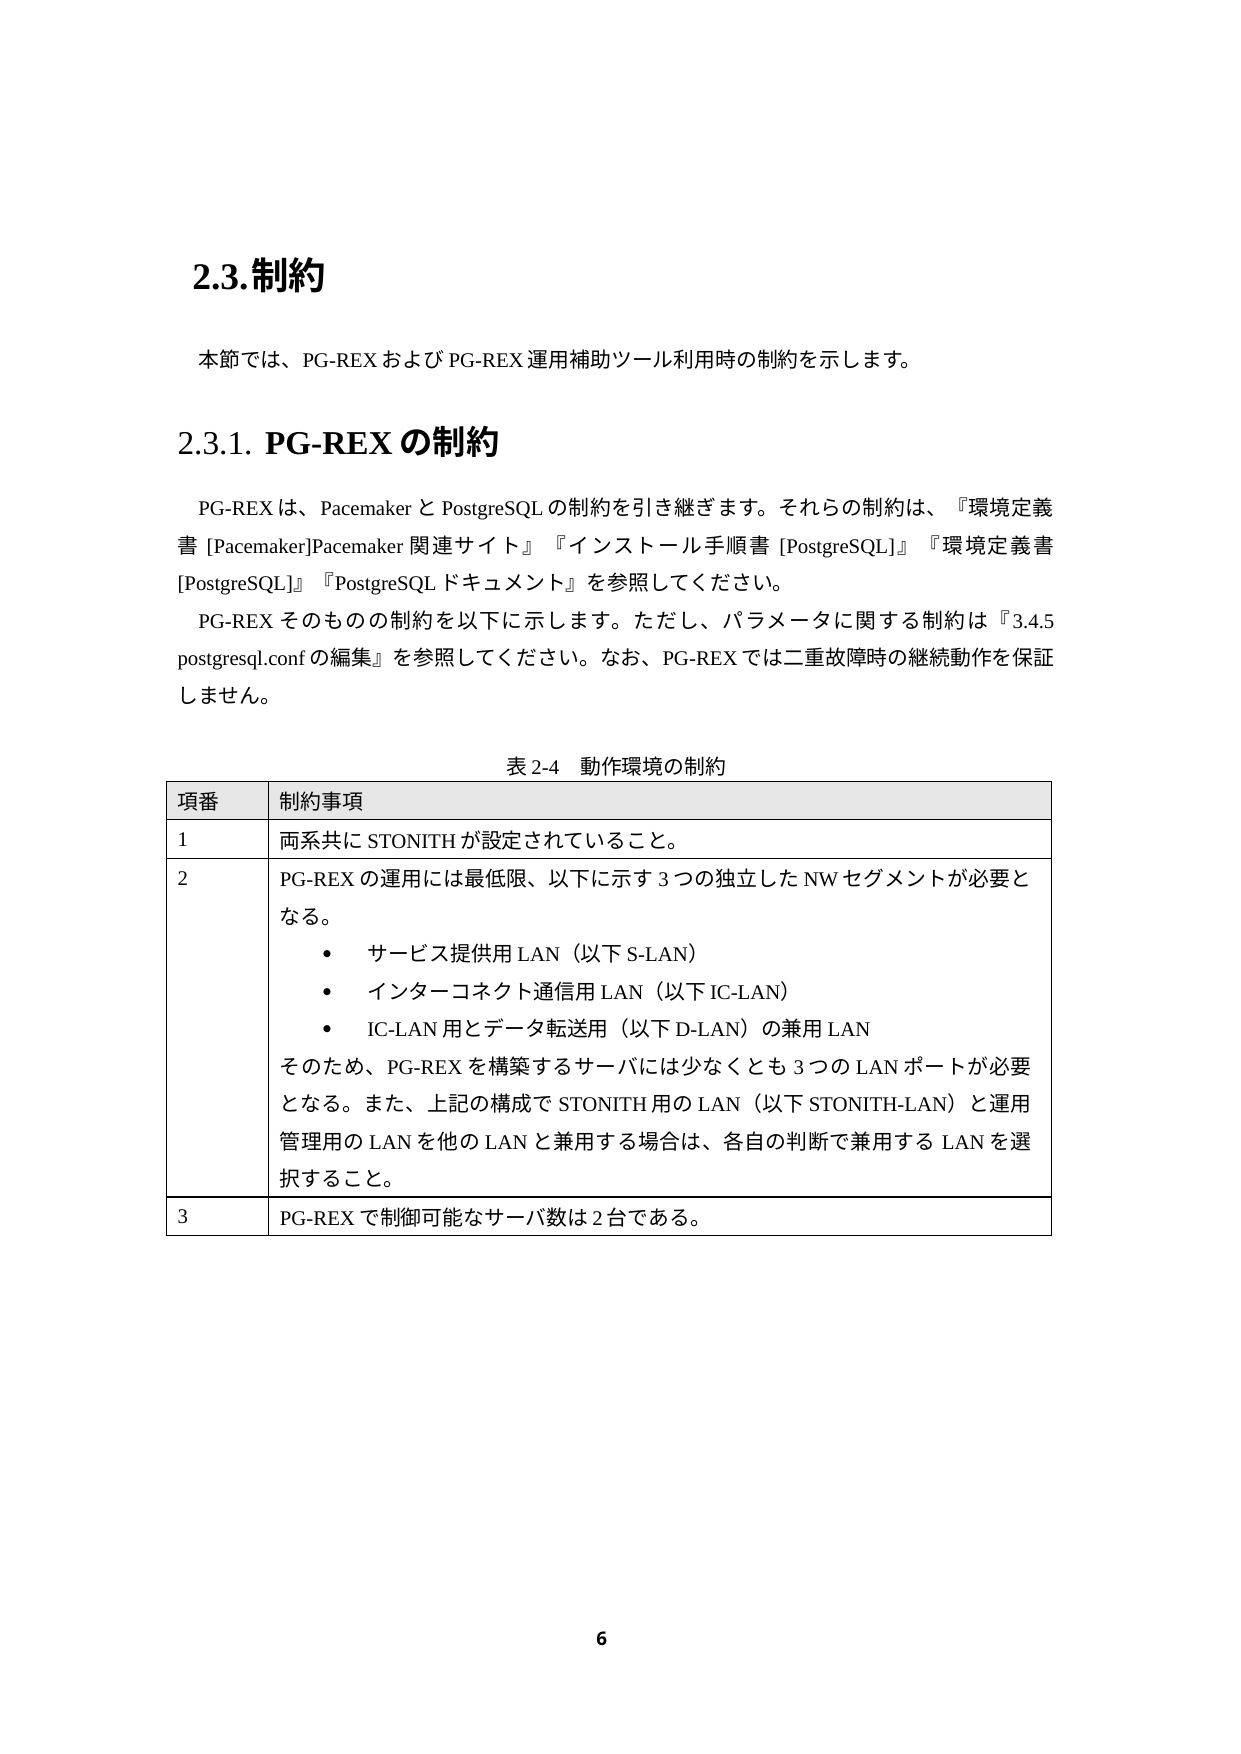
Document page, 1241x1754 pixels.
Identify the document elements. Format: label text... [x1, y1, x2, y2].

table_header 制約事項 [269, 782, 1051, 819]
table_cell 1 [167, 820, 268, 858]
table_cell 3 [167, 1198, 268, 1235]
table_header 項番 [167, 782, 268, 819]
table_cell PG-REXで制御可能なサーバ数は2台である。 [269, 1198, 1051, 1235]
table_cell 両系共にSTONITHが設定されていること。 [269, 820, 1051, 858]
text 表 2-3 動作環境の制約 [177, 751, 1054, 781]
table_cell PG-REXの運用には最低限、以下に示す3つの独立したNWセグメントが必要となる。 サービス提供用LAN（以下S-LAN） インターコネクト通信用LAN（以下IC-LAN） IC-LAN用とデータ転送用（以下D-LAN）の兼用LAN そのため、PG-REXを構築するサーバには少なくとも3つのLANポートが必要となる。また、上記の構成でSTONITH用のLAN（以下STONITH-LAN）と運用管理用のLANを他のLANと兼用する場合は、各自の判断で兼用するLANを選択すること。 [269, 859, 1051, 1196]
subtitle PG-REXの制約 [177, 403, 1063, 478]
subtitle 制約 [192, 236, 1063, 311]
table_cell 2 [167, 859, 268, 1196]
text PG-REXは、PacemakerとPostgreSQLの制約を引き継ぎます。それらの制約は、『』『PostgreSQLドキュメント』を参照してください。 [177, 488, 1054, 601]
text PG-REXそのものの制約を以下に示します。ただし、パラメータに関する制約は『3.4.5 postgresql.confの編集』を参照してください。なお、PG-REXでは二重故障時の継続動作を保証しません。 [177, 601, 1054, 713]
text 本節では、PG-REXおよびPG-REX運用補助ツール利用時の制約を示します。 [177, 340, 1054, 378]
